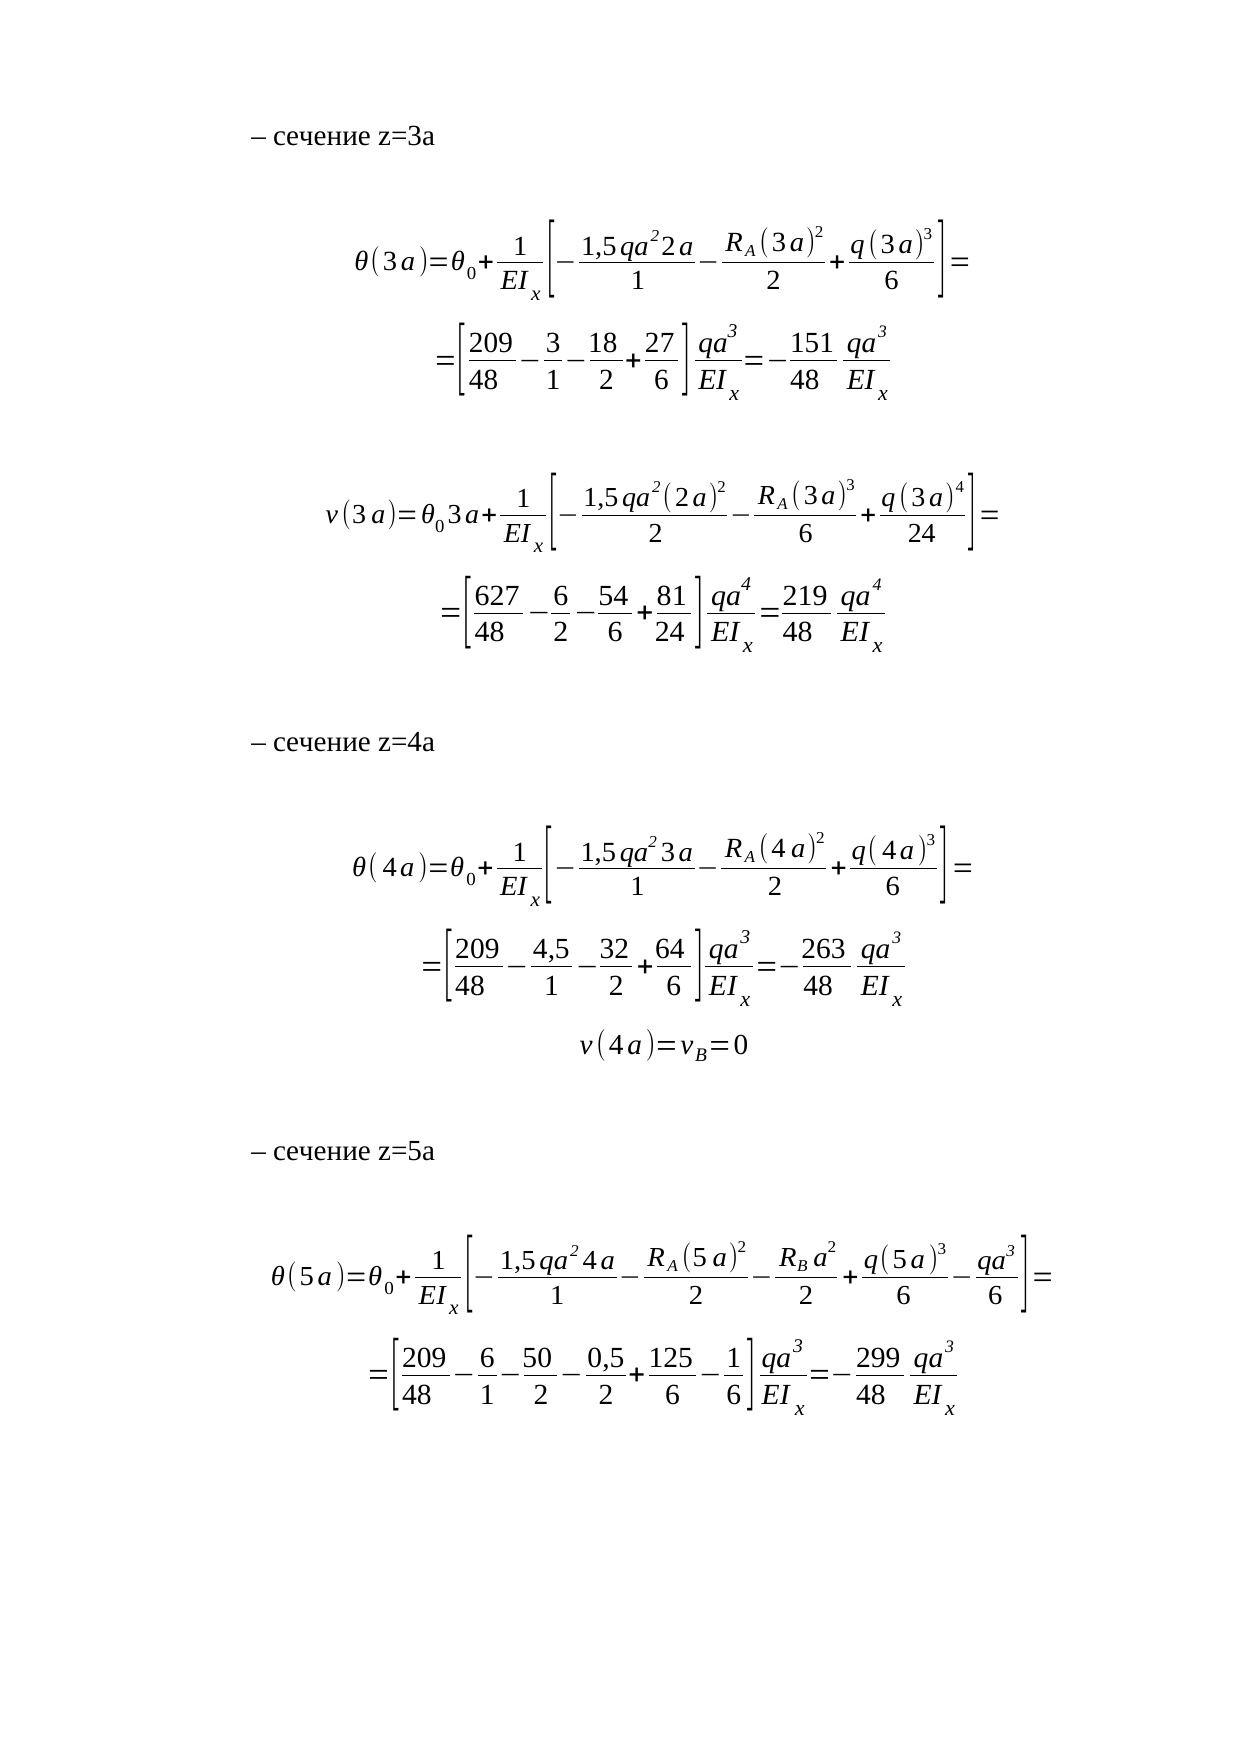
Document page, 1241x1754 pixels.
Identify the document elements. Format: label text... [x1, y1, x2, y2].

text – сечение z=5a [177, 1133, 1152, 1167]
text – сечение z=3a [177, 118, 1152, 152]
text – сечение z=4a [177, 724, 1152, 757]
